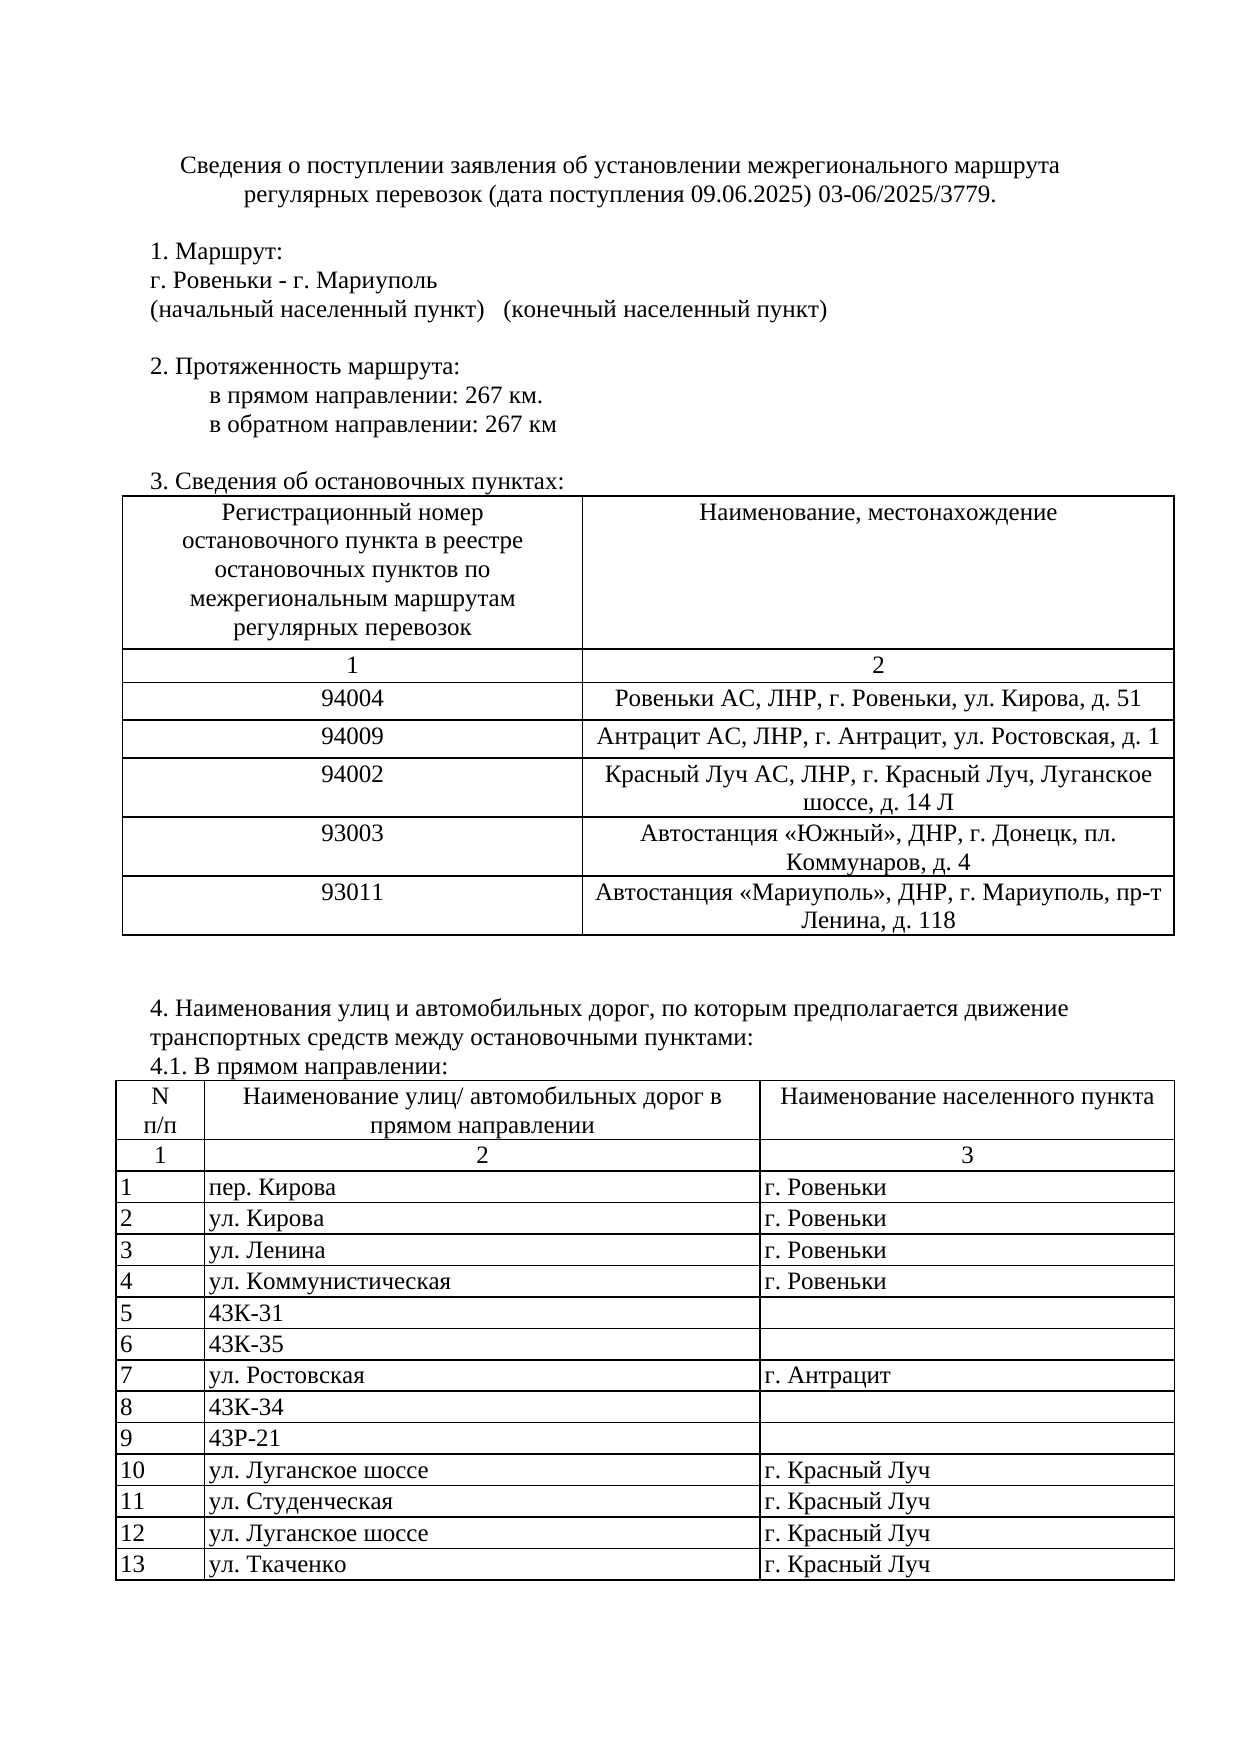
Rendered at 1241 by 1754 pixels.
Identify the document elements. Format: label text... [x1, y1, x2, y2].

table_cell 8 [117, 1392, 204, 1422]
table_cell 2 [117, 1203, 204, 1233]
table_cell 3 [761, 1140, 1174, 1170]
table_cell г. Антрацит [761, 1361, 1174, 1390]
text 4. Наименования улиц и автомобильных дорог, по которым предполагается движение транспортных средств между остановочными пунктами: [150, 993, 1090, 1051]
table_cell 93011 [123, 877, 582, 934]
text 4.1. В прямом направлении: [150, 1051, 1090, 1080]
text 1. Маршрут: [150, 236, 1090, 265]
table_cell 4 [117, 1266, 204, 1296]
table_cell 11 [117, 1486, 204, 1516]
text (начальный населенный пункт) (конечный населенный пункт) [150, 294, 1090, 322]
table_cell ул. Кирова [205, 1203, 759, 1233]
table_cell г. Ровеньки [761, 1203, 1174, 1233]
table_header Наименование, местонахождение [583, 497, 1173, 648]
table_cell 94002 [123, 759, 582, 816]
table_cell [761, 1423, 1174, 1453]
table_header Регистрационный номер остановочного пункта в реестре остановочных пунктов по межрегиональным маршрутам регулярных перевозок [123, 497, 582, 648]
table_cell 1 [117, 1172, 204, 1202]
table_cell 93003 [123, 818, 582, 875]
table_cell Антрацит АС, ЛНР, г. Антрацит, ул. Ростовская, д. 1 [583, 721, 1173, 757]
table_cell Ровеньки АС, ЛНР, г. Ровеньки, ул. Кирова, д. 51 [583, 683, 1173, 719]
table_cell г. Ровеньки [761, 1266, 1174, 1296]
table_cell 1 [117, 1140, 204, 1170]
text г. Ровеньки - г. Мариуполь [150, 265, 1090, 294]
table_cell г. Красный Луч [761, 1518, 1174, 1548]
table_cell 13 [117, 1549, 204, 1579]
table_cell ул. Луганское шоссе [205, 1455, 759, 1485]
table_cell г. Ровеньки [761, 1235, 1174, 1264]
table_cell г. Красный Луч [761, 1486, 1174, 1516]
table_cell 10 [117, 1455, 204, 1485]
table_cell [761, 1298, 1174, 1327]
table_cell 5 [117, 1298, 204, 1327]
table_cell 43К-34 [205, 1392, 759, 1422]
table_cell ул. Студенческая [205, 1486, 759, 1516]
table_cell 3 [117, 1235, 204, 1264]
table_header Наименование улиц/ автомобильных дорог в прямом направлении [205, 1081, 759, 1139]
table_cell 43К-31 [205, 1298, 759, 1327]
table_cell 43Р-21 [205, 1423, 759, 1453]
text 2. Протяженность маршрута: [150, 351, 1090, 380]
table_cell 1 [123, 650, 582, 681]
table_cell ул. Ленина [205, 1235, 759, 1264]
table_cell 43К-35 [205, 1329, 759, 1359]
table_cell г. Красный Луч [761, 1549, 1174, 1579]
table_cell [761, 1329, 1174, 1359]
table_cell 6 [117, 1329, 204, 1359]
table_cell Красный Луч АС, ЛНР, г. Красный Луч, Луганское шоссе, д. 14 Л [583, 759, 1173, 816]
table_cell 94009 [123, 721, 582, 757]
table_cell г. Красный Луч [761, 1455, 1174, 1485]
table_cell 7 [117, 1361, 204, 1390]
table_cell 9 [117, 1423, 204, 1453]
table_cell 12 [117, 1518, 204, 1548]
table_cell 2 [583, 650, 1173, 681]
text в обратном направлении: 267 км [150, 409, 1090, 437]
table_cell ул. Ростовская [205, 1361, 759, 1390]
table_cell пер. Кирова [205, 1172, 759, 1202]
text Сведения о поступлении заявления об установлении межрегионального маршрута регулярных перевозок (дата поступления 09.06.2025) 03-06/2025/3779. [150, 150, 1090, 207]
text 3. Сведения об остановочных пунктах: [150, 466, 1090, 495]
table_cell 94004 [123, 683, 582, 719]
table_cell [761, 1392, 1174, 1422]
table_cell г. Ровеньки [761, 1172, 1174, 1202]
table_header N п/п [117, 1081, 204, 1139]
table_header Наименование населенного пункта [761, 1081, 1174, 1139]
table_cell Автостанция «Южный», ДНР, г. Донецк, пл. Коммунаров, д. 4 [583, 818, 1173, 875]
table_cell ул. Ткаченко [205, 1549, 759, 1579]
table_cell ул. Луганское шоссе [205, 1518, 759, 1548]
table_cell ул. Коммунистическая [205, 1266, 759, 1296]
table_cell Автостанция «Мариуполь», ДНР, г. Мариуполь, пр-т Ленина, д. 118 [583, 877, 1173, 934]
text в прямом направлении: 267 км. [150, 380, 1090, 409]
table_cell 2 [205, 1140, 759, 1170]
